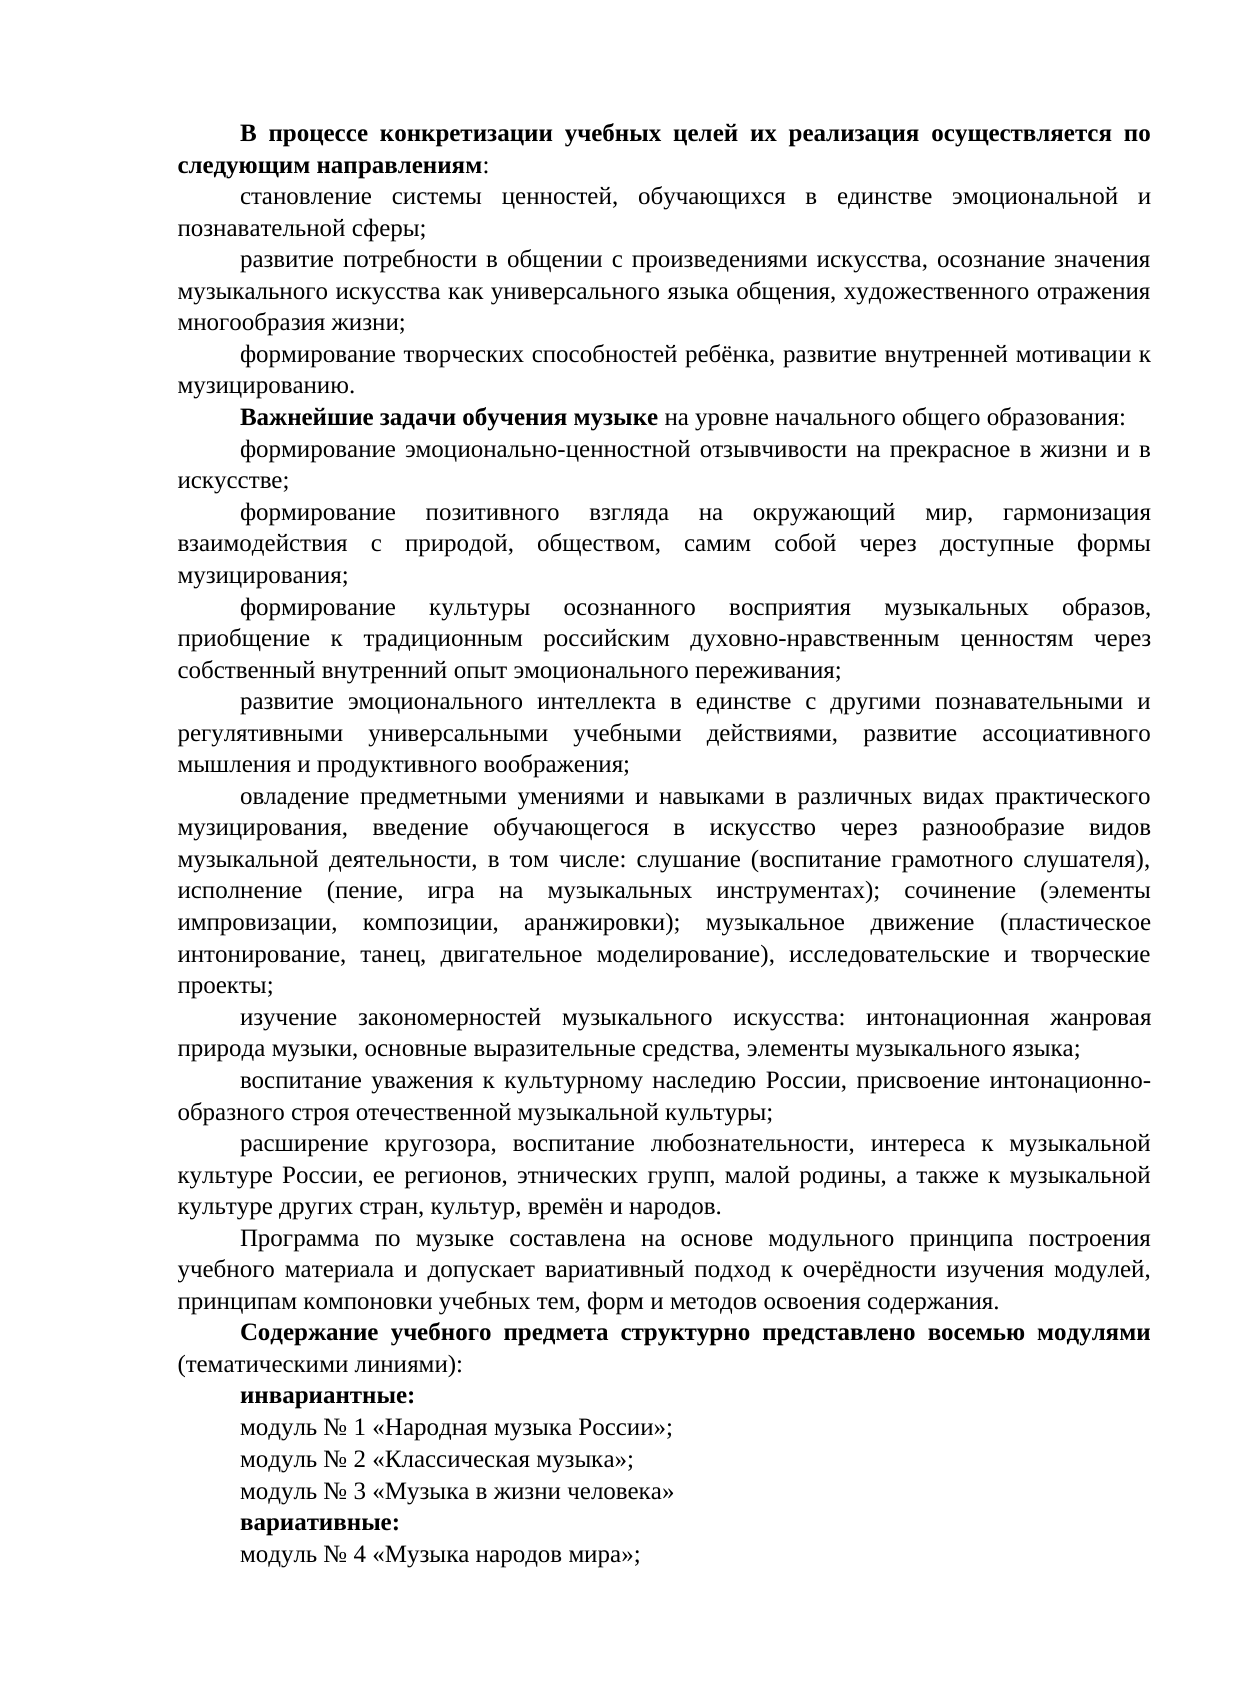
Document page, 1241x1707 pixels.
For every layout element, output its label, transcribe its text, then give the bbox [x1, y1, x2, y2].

text формирование творческих способностей ребёнка, развитие внутренней мотивации к музицированию. [177, 339, 1152, 399]
text Программа по музыке составлена на основе модульного принципа построения учебного материала и допускает вариативный подход к очерёдности изучения модулей, принципам компоновки учебных тем, форм и методов освоения содержания. [177, 1223, 1152, 1315]
text расширение кругозора, воспитание любознательности, интереса к музыкальной культуре России, ее регионов, этнических групп, малой родины, а также к музыкальной культуре других стран, культур, времён и народов. [177, 1128, 1152, 1220]
text модуль № 4 «Музыка народов мира»; [177, 1539, 1152, 1568]
text воспитание уважения к культурному наследию России, присвоение интонационно-образного строя отечественной музыкальной культуры; [177, 1065, 1152, 1125]
text овладение предметными умениями и навыками в различных видах практического музицирования, введение обучающегося в искусство через разнообразие видов музыкальной деятельности, в том числе: слушание (воспитание грамотного слушателя), исполнение (пение, игра на музыкальных инструментах); сочинение (элементы импровизации, композиции, аранжировки); музыкальное движение (пластическое интонирование, танец, двигательное моделирование), исследовательские и творческие проекты; [177, 781, 1152, 999]
text модуль № 2 «Классическая музыка»; [177, 1444, 1152, 1472]
text изучение закономерностей музыкального искусства: интонационная жанровая природа музыки, основные выразительные средства, элементы музыкального языка; [177, 1002, 1152, 1062]
text Важнейшие задачи обучения музыке на уровне начального общего образования: [177, 402, 1152, 431]
text развитие потребности в общении с произведениями искусства, осознание значения музыкального искусства как универсального языка общения, художественного отражения многообразия жизни; [177, 244, 1152, 336]
text В процессе конкретизации учебных целей их реализация осуществляется по следующим направлениям: [177, 118, 1152, 178]
text инвариантные: [177, 1381, 1152, 1409]
text модуль № 1 «Народная музыка России»; [177, 1412, 1152, 1441]
text становление системы ценностей, обучающихся в единстве эмоциональной и познавательной сферы; [177, 181, 1152, 242]
text формирование эмоционально-ценностной отзывчивости на прекрасное в жизни и в искусстве; [177, 434, 1152, 494]
text вариативные: [177, 1507, 1152, 1536]
text развитие эмоционального интеллекта в единстве с другими познавательными и регулятивными универсальными учебными действиями, развитие ассоциативного мышления и продуктивного воображения; [177, 686, 1152, 778]
text Содержание учебного предмета структурно представлено восемью модулями (тематическими линиями): [177, 1317, 1152, 1378]
text формирование позитивного взгляда на окружающий мир, гармонизация взаимодействия с природой, обществом, самим собой через доступные формы музицирования; [177, 497, 1152, 589]
text формирование культуры осознанного восприятия музыкальных образов, приобщение к традиционным российским духовно-нравственным ценностям через собственный внутренний опыт эмоционального переживания; [177, 592, 1152, 683]
text модуль № 3 «Музыка в жизни человека» [177, 1476, 1152, 1504]
